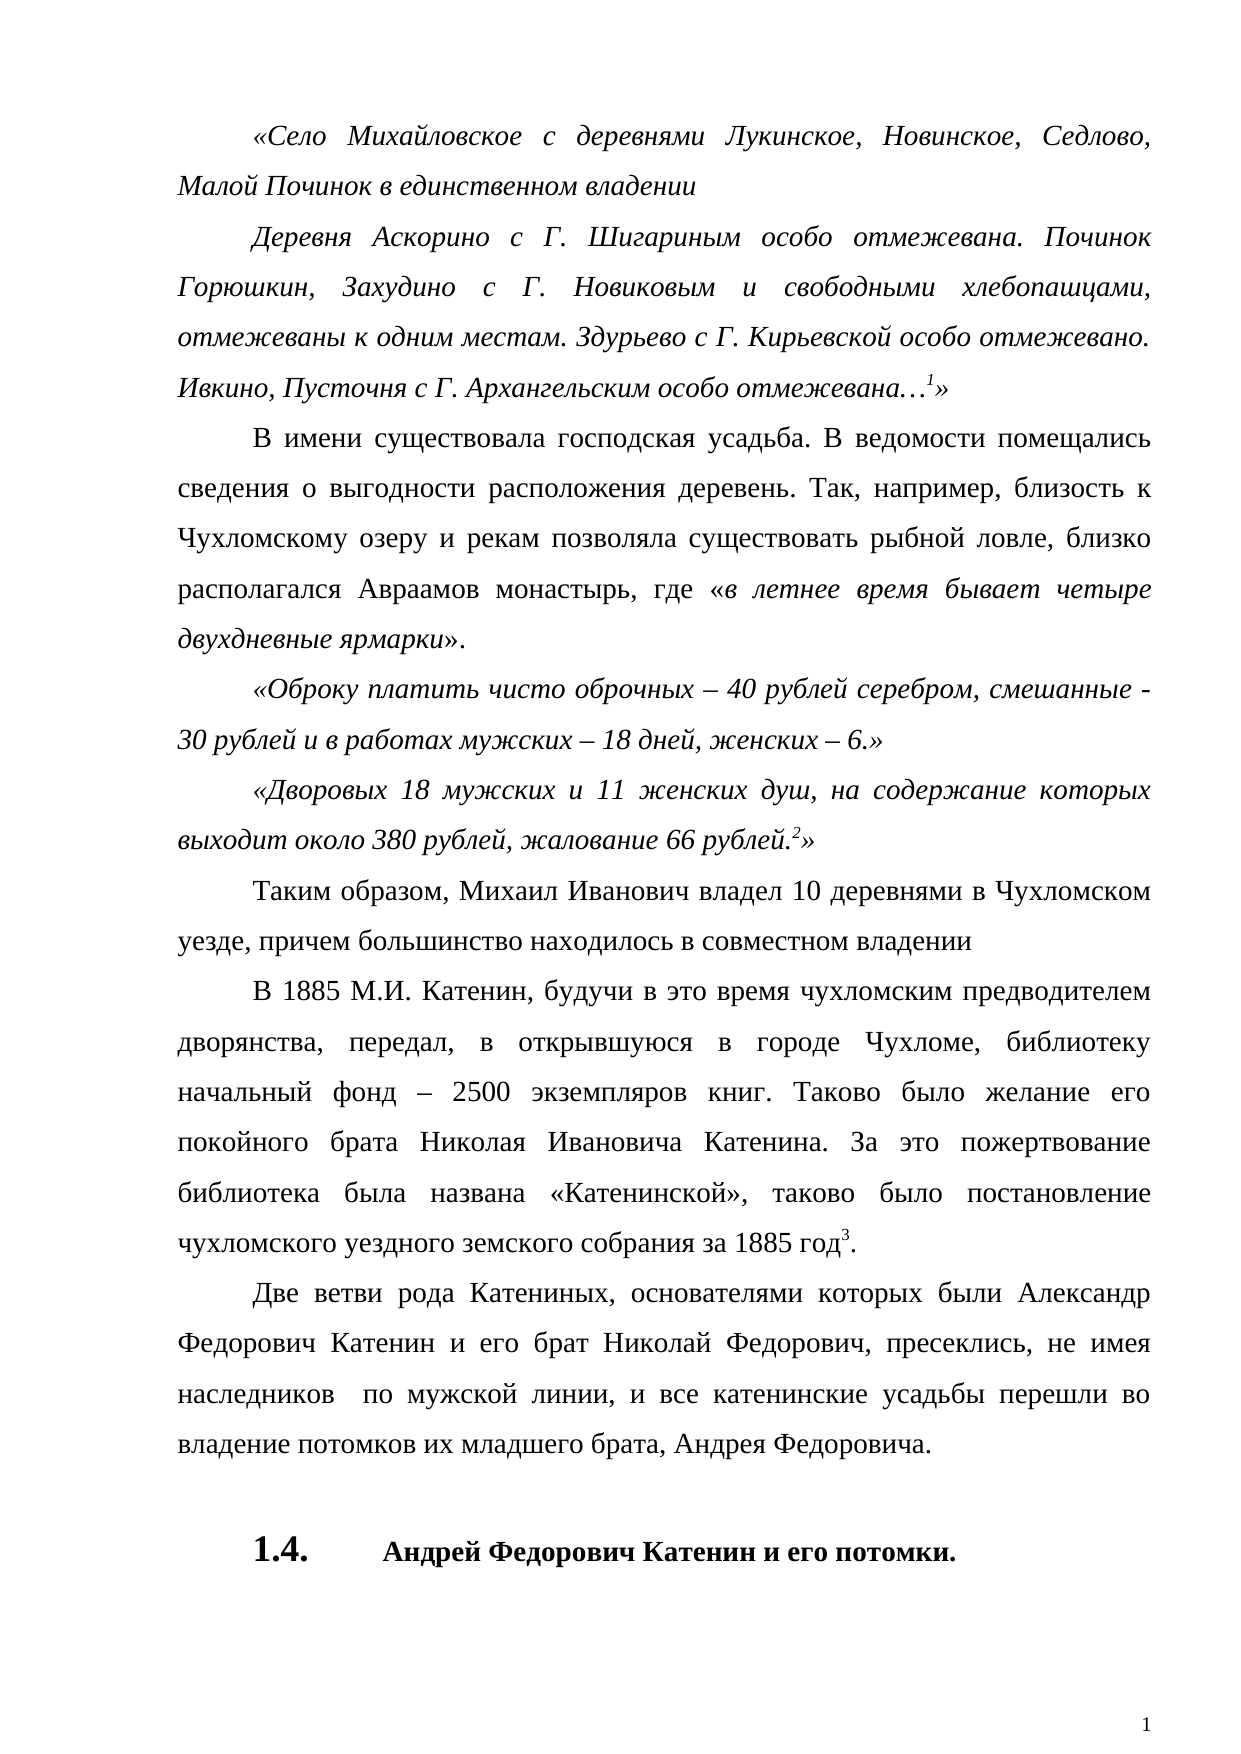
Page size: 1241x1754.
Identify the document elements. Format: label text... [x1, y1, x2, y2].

text «Дворовых 18 мужских и 11 женских душ, на содержание которых выходит около 380 рублей, жалование 66 рублей.2» [177, 772, 1152, 856]
text «Село Михайловское с деревнями Лукинское, Новинское, Седлово, Малой Починок в единственном владении [177, 118, 1152, 202]
text В 1885 М.И. Катенин, будучи в это время чухломским предводителем дворянства, передал, в открывшуюся в городе Чухломе, библиотеку начальный фонд – 2500 экземпляров книг. Таково было желание его покойного брата Николая Ивановича Катенина. За это пожертвование библиотека была названа «Катенинской», таково было постановление чухломского уездного земского собрания за 1885 год3. [177, 973, 1152, 1258]
text Две ветви рода Катениных, основателями которых были Александр Федорович Катенин и его брат Николай Федорович, пресеклись, не имея наследников по мужской линии, и все катенинские усадьбы перешли во владение потомков их младшего брата, Андрея Федоровича. [177, 1275, 1152, 1460]
text Таким образом, Михаил Иванович владел 10 деревнями в Чухломском уезде, причем большинство находилось в совместном владении [177, 873, 1152, 957]
text Деревня Аскорино с Г. Шигариным особо отмежевана. Починок Горюшкин, Захудино с Г. Новиковым и свободными хлебопашцами, отмежеваны к одним местам. Здурьево с Г. Кирьевской особо отмежевано. Ивкино, Пусточня с Г. Архангельским особо отмежевана…1» [177, 219, 1152, 403]
text В имени существовала господская усадьба. В ведомости помещались сведения о выгодности расположения деревень. Так, например, близость к Чухломскому озеру и рекам позволяла существовать рыбной ловле, близко располагался Авраамов монастырь, где «в летнее время бывает четыре двухдневные ярмарки». [177, 420, 1152, 655]
list Андрей Федорович Катенин и его потомки. [177, 1527, 1152, 1570]
text «Оброку платить чисто оброчных – 40 рублей серебром, смешанные - 30 рублей и в работах мужских – 18 дней, женских – 6.» [177, 672, 1152, 755]
